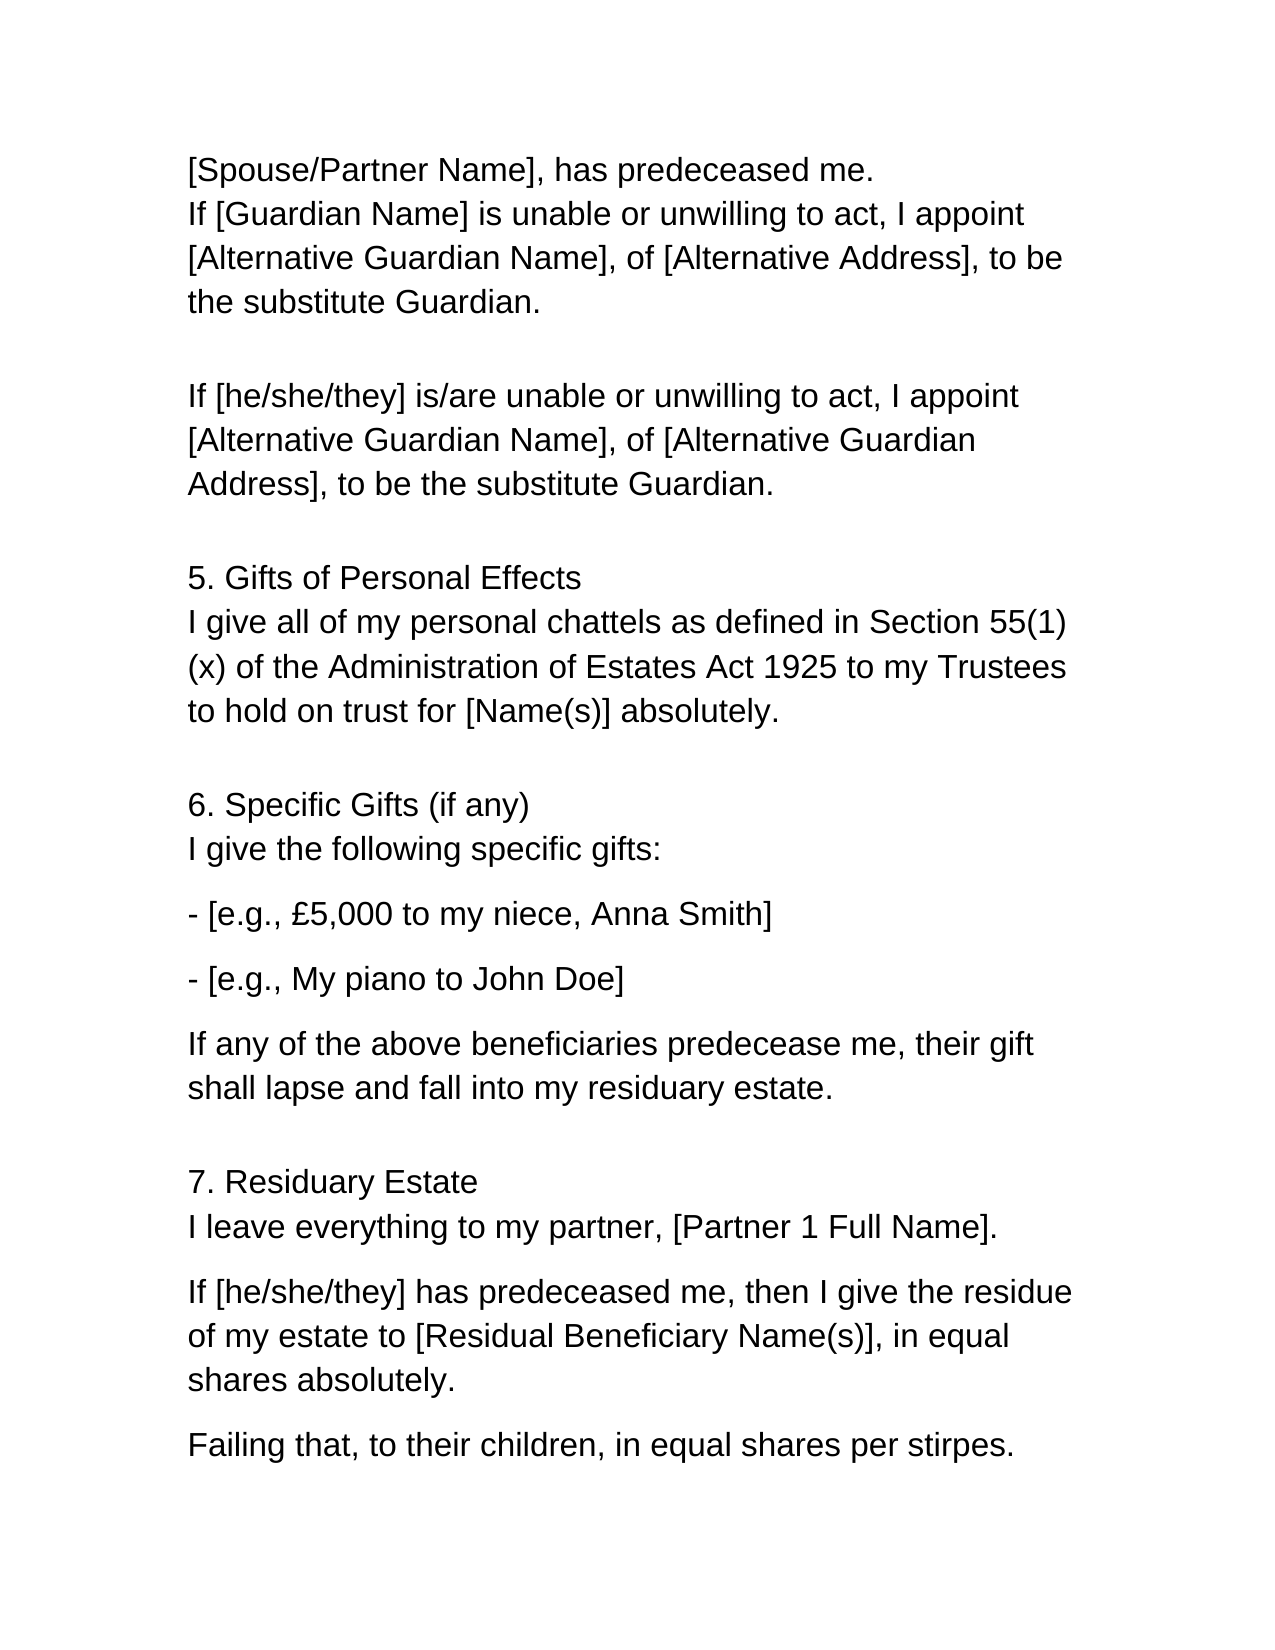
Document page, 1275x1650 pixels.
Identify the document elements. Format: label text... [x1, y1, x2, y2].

subtitle 7. Residuary Estate [187, 1162, 1087, 1201]
text I give all of my personal chattels as defined in Section 55(1)(x) of the Administration of Estates Act 1925 to my Trustees to hold on trust for [Name(s)] absolutely. [187, 602, 1087, 729]
text - [e.g., £5,000 to my niece, Anna Smith] [187, 894, 1087, 933]
text If [he/she/they] is/are unable or unwilling to act, I appoint [Alternative Guardian Name], of [Alternative Guardian Address], to be the substitute Guardian. [187, 376, 1087, 503]
subtitle 5. Gifts of Personal Effects [187, 558, 1087, 597]
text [187, 150, 1087, 351]
text - [e.g., My piano to John Doe] [187, 959, 1087, 998]
text Failing that, to their children, in equal shares per stirpes. [187, 1425, 1087, 1463]
text If [he/she/they] has predeceased me, then I give the residue of my estate to [Residual Beneficiary Name(s)], in equal shares absolutely. [187, 1272, 1087, 1398]
text I leave everything to my partner, [Partner 1 Full Name]. [187, 1207, 1087, 1245]
text If any of the above beneficiaries predecease me, their gift shall lapse and fall into my residuary estate. [187, 1024, 1087, 1107]
text I give the following specific gifts: [187, 829, 1087, 868]
subtitle 6. Specific Gifts (if any) [187, 785, 1087, 823]
